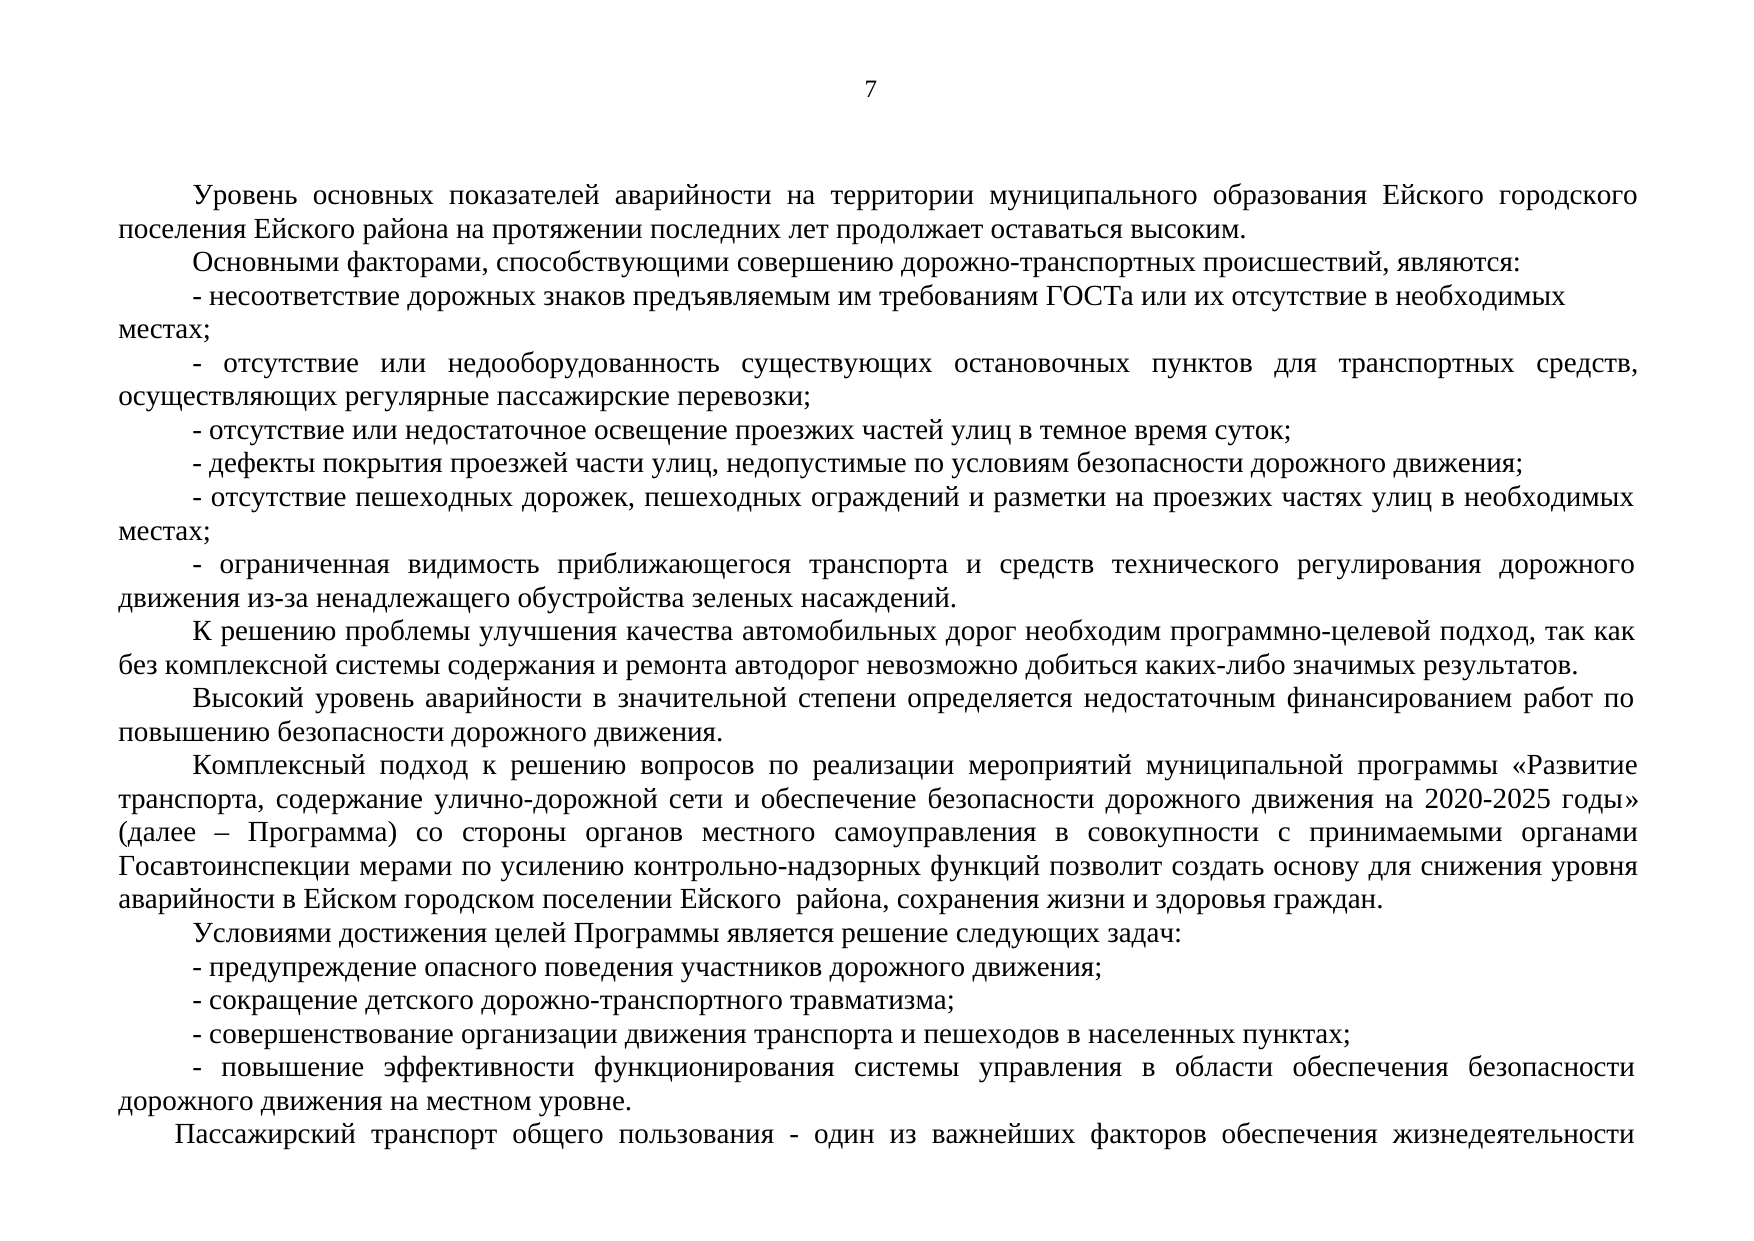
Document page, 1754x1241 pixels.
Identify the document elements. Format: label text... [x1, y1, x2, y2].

text Комплексный подход к решению вопросов по реализации мероприятий муниципальной программы «Развитие транспорта, содержание улично-дорожной сети и обеспечение безопасности дорожного движения на 2020-2025 годы» (далее – Программа) со стороны органов местного самоуправления в совокупности с принимаемыми органами Госавтоинспекции мерами по усилению контрольно-надзорных функций позволит создать основу для снижения уровня аварийности в Ейском городском поселении Ейского района, сохранения жизни и здоровья граждан. [118, 747, 1639, 915]
text - отсутствие пешеходных дорожек, пешеходных ограждений и разметки на проезжих частях улиц в необходимых местах; [118, 479, 1636, 546]
text - повышение эффективности функционирования системы управления в области обеспечения безопасности дорожного движения на местном уровне. [118, 1049, 1636, 1116]
text К решению проблемы улучшения качества автомобильных дорог необходим программно-целевой подход, так как без комплексной системы содержания и ремонта автодорог невозможно добиться каких-либо значимых результатов. [118, 613, 1636, 680]
text - совершенствование организации движения транспорта и пешеходов в населенных пунктах; [118, 1016, 1636, 1049]
text - отсутствие или недооборудованность существующих остановочных пунктов для транспортных средств, осуществляющих регулярные пассажирские перевозки; [118, 345, 1639, 412]
text - предупреждение опасного поведения участников дорожного движения; [118, 949, 1636, 982]
text местах; [118, 311, 1639, 345]
text - отсутствие или недостаточное освещение проезжих частей улиц в темное время суток; [118, 412, 1639, 446]
text - сокращение детского дорожно-транспортного травматизма; [118, 982, 1636, 1016]
text Высокий уровень аварийности в значительной степени определяется недостаточным финансированием работ по повышению безопасности дорожного движения. [118, 680, 1636, 747]
text - несоответствие дорожных знаков предъявляемым им требованиям ГОСТа или их отсутствие в необходимых [118, 278, 1639, 311]
text Основными факторами, способствующими совершению дорожно-транспортных происшествий, являются: [118, 244, 1639, 278]
text Уровень основных показателей аварийности на территории муниципального образования Ейского городского поселения Ейского района на протяжении последних лет продолжает оставаться высоким. [118, 177, 1639, 244]
text Условиями достижения целей Программы является решение следующих задач: [118, 915, 1636, 949]
text - ограниченная видимость приближающегося транспорта и средств технического регулирования дорожного движения из-за ненадлежащего обустройства зеленых насаждений. [118, 546, 1636, 613]
text - дефекты покрытия проезжей части улиц, недопустимые по условиям безопасности дорожного движения; [118, 446, 1636, 479]
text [118, 1116, 1636, 1150]
